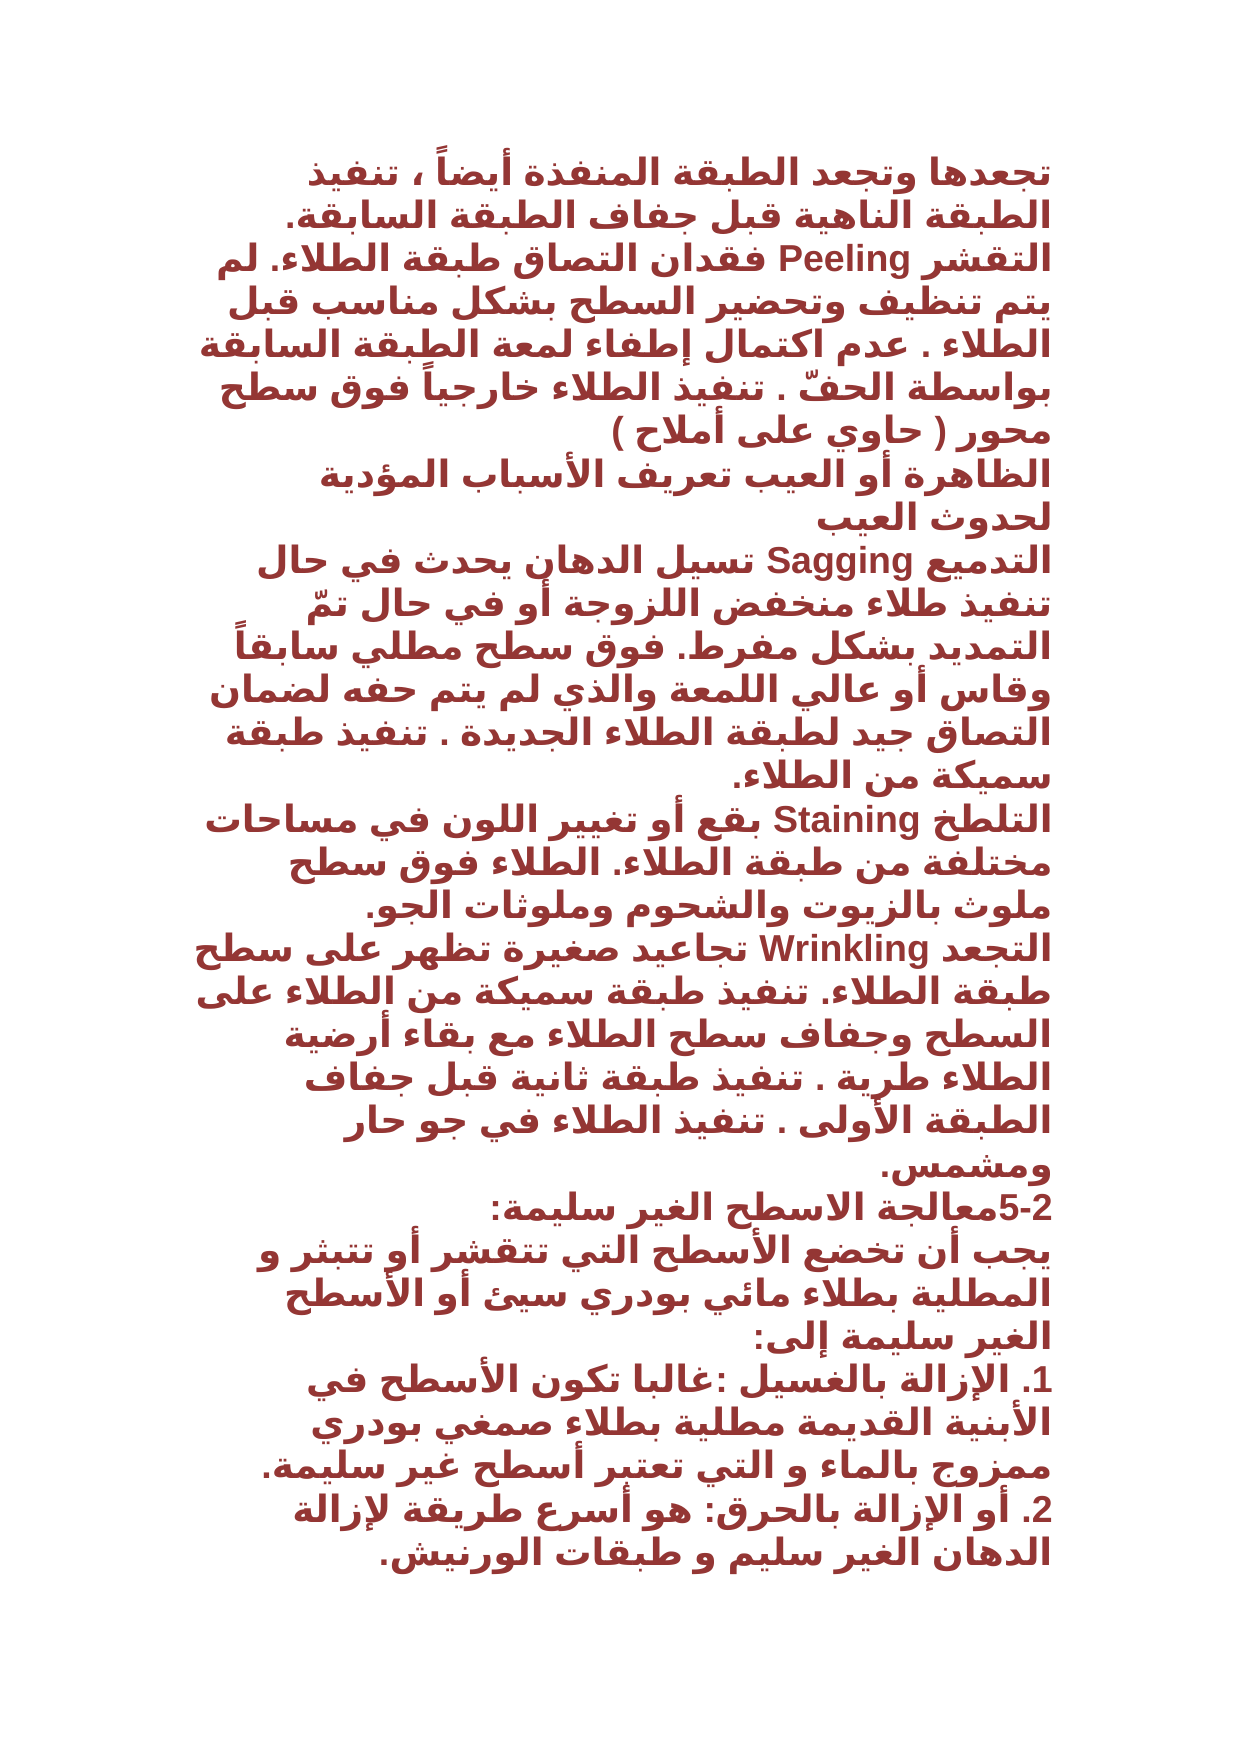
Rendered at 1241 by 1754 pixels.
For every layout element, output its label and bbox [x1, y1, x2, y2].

text [187, 150, 1053, 1573]
